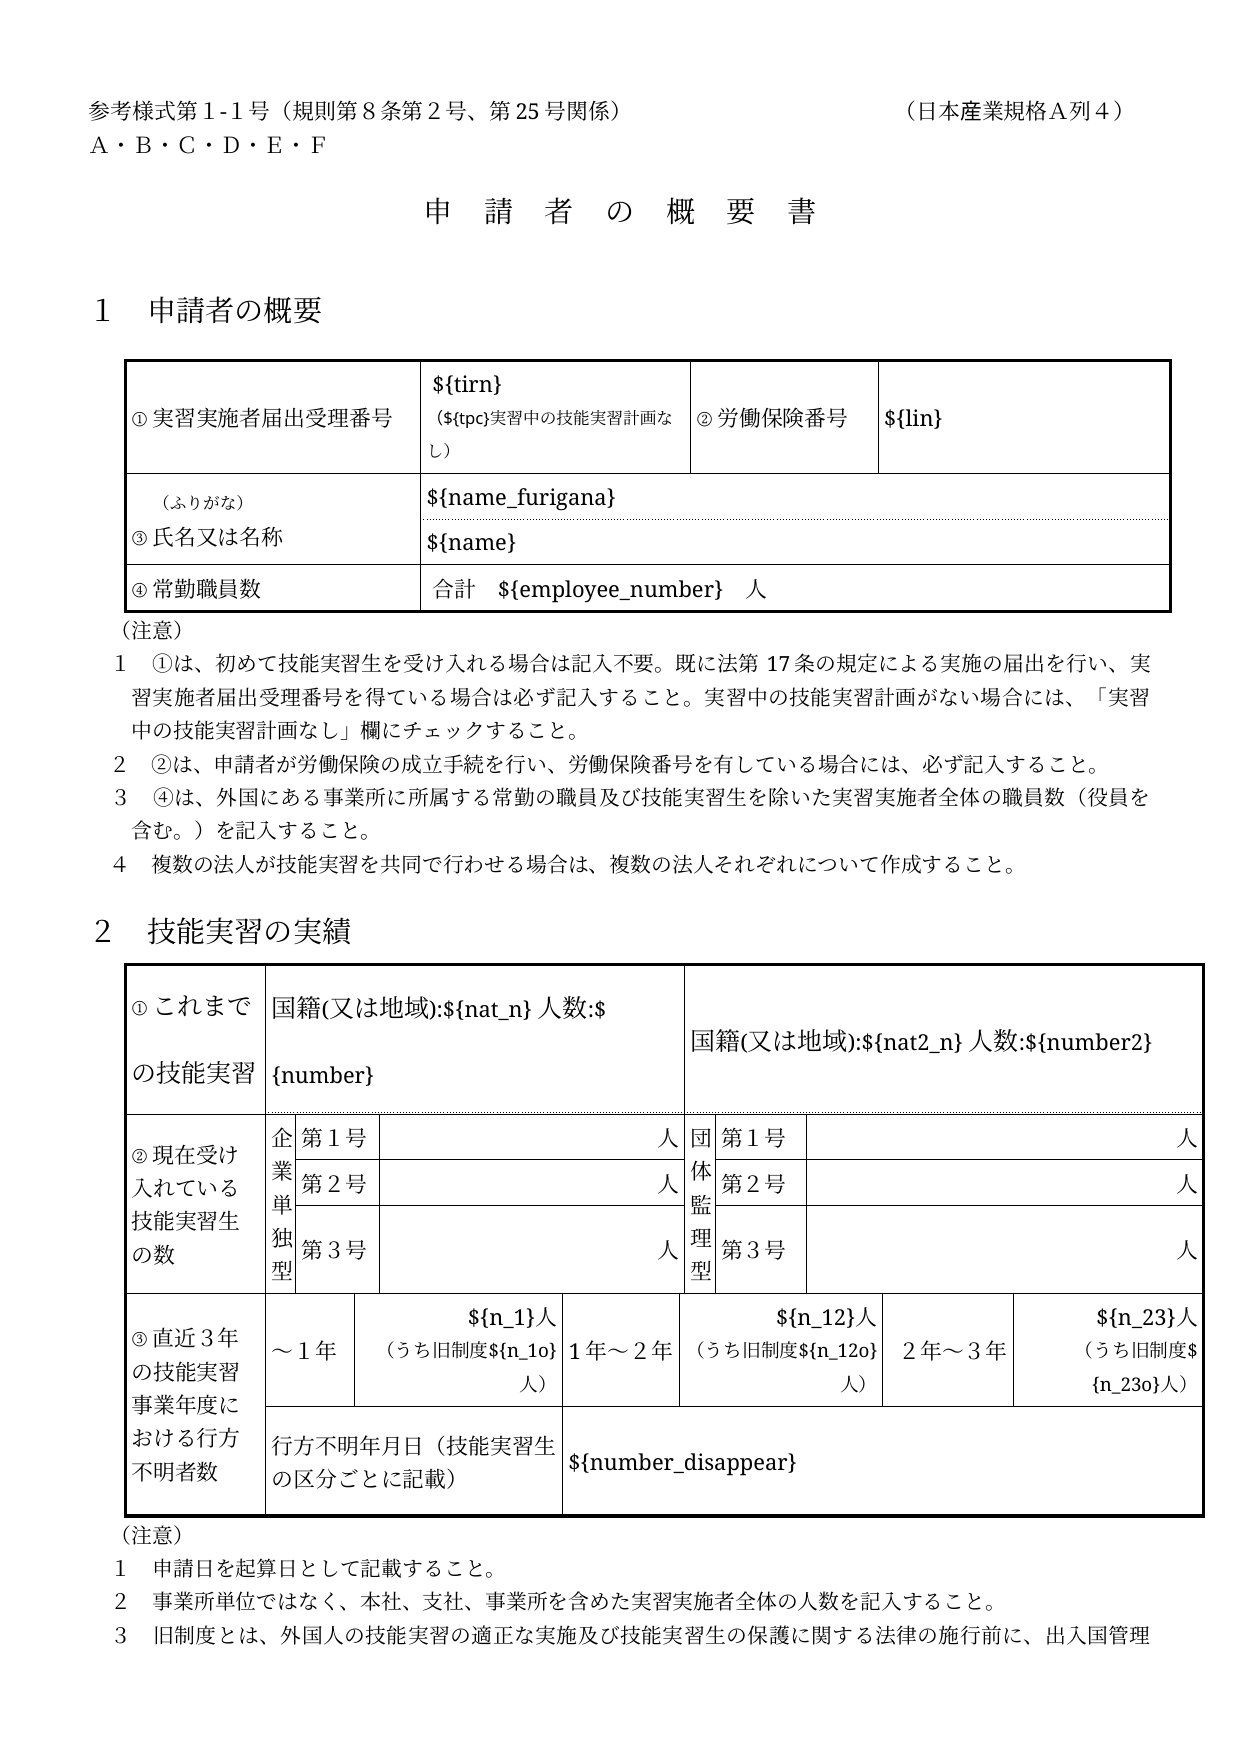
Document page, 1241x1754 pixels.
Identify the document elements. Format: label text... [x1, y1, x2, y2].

table_cell 人 [807, 1206, 1202, 1293]
text （注意） [111, 613, 1152, 646]
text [111, 1617, 1152, 1651]
table_cell 人 [807, 1160, 1202, 1205]
table_header ②労働保険番号 [691, 362, 878, 473]
table_cell 第１号 [716, 1115, 806, 1159]
table_cell 1年～２年 [563, 1294, 679, 1406]
table_cell 第２号 [296, 1160, 379, 1205]
table_header ${tirn} （${tpc}実習中の技能実習計画なし） [421, 362, 690, 473]
table_cell 団体監理型 [685, 1115, 715, 1293]
text １ ①は、初めて技能実習生を受け入れる場合は記入不要。既に法第17条の規定による実施の届出を行い、実習実施者届出受理番号を得ている場合は必ず記入すること。実習中の技能実習計画がない場合には、「実習中の技能実習計画なし」欄にチェックすること。 [111, 646, 1152, 746]
table_cell ${n_23}人 （うち旧制度${n_23o}人） [1014, 1294, 1202, 1406]
text １ 申請日を起算日として記載すること。 [111, 1551, 1152, 1584]
table_cell 行方不明年月日（技能実習生の区分ごとに記載） [266, 1407, 562, 1514]
table_header ①これまでの技能実習生の受入れ実績（旧制度による受入れ含む。） [127, 966, 265, 1114]
text （注意） [111, 1517, 1152, 1551]
table_cell 第３号 [296, 1206, 379, 1293]
table_cell 第３号 [716, 1206, 806, 1293]
text ４ 複数の法人が技能実習を共同で行わせる場合は、複数の法人それぞれについて作成すること。 [89, 846, 1152, 880]
table_cell 第１号 [296, 1115, 379, 1159]
table_cell ～１年 [266, 1294, 354, 1406]
table_cell （ふりがな） ③氏名又は名称 [127, 474, 420, 564]
table_cell 国籍(又は地域):${nat_n} 人数:${number} [266, 966, 684, 1112]
text 参考様式第１-１号（規則第８条第２号、第25号関係） （日本産業規格Ａ列４） [89, 94, 1152, 127]
table_cell ${number_disappear} [563, 1407, 1202, 1514]
table_cell 第２号 [716, 1160, 806, 1205]
table_cell ②現在受け入れている技能実習生の数 [127, 1115, 265, 1293]
text ２ 技能実習の実績 [89, 896, 1152, 963]
table_cell 人 [380, 1115, 684, 1159]
table_header ${lin} [879, 362, 1169, 473]
table_cell 人 [380, 1160, 684, 1205]
table_cell ${n_1}人 （うち旧制度${n_1o}人） [355, 1294, 562, 1406]
table_cell 国籍(又は地域):${nat2_n} 人数:${number2} [685, 966, 1202, 1112]
table_cell 人 [380, 1206, 684, 1293]
table_cell ${name_furigana} [421, 474, 1169, 519]
text Ａ・Ｂ・Ｃ・Ｄ・Ｅ・Ｆ [89, 127, 1152, 160]
table_cell 合計 ${employee_number} 人 [421, 565, 1169, 610]
table_cell ２年～３年 [883, 1294, 1013, 1406]
text ３ ④は、外国にある事業所に所属する常勤の職員及び技能実習生を除いた実習実施者全体の職員数（役員を含む。）を記入すること。 [111, 780, 1152, 846]
table_cell ${n_12}人 （うち旧制度${n_12o}人） [680, 1294, 882, 1406]
table_cell 企業単独型 [266, 1115, 295, 1293]
table_header ①実習実施者届出受理番号 [127, 362, 420, 473]
table_cell ④常勤職員数 [127, 565, 420, 610]
text １ 申請者の概要 [89, 276, 1152, 342]
text ２ 事業所単位ではなく、本社、支社、事業所を含めた実習実施者全体の人数を記入すること。 [111, 1584, 1152, 1617]
table_cell ③直近３年の技能実習事業年度における行方不明者数 [127, 1294, 265, 1514]
text 申請者の概要書 [89, 177, 1152, 243]
table_cell ${name} [421, 519, 1169, 564]
table_cell 人 [807, 1115, 1202, 1159]
text ２ ②は、申請者が労働保険の成立手続を行い、労働保険番号を有している場合には、必ず記入すること。 [89, 746, 1152, 780]
